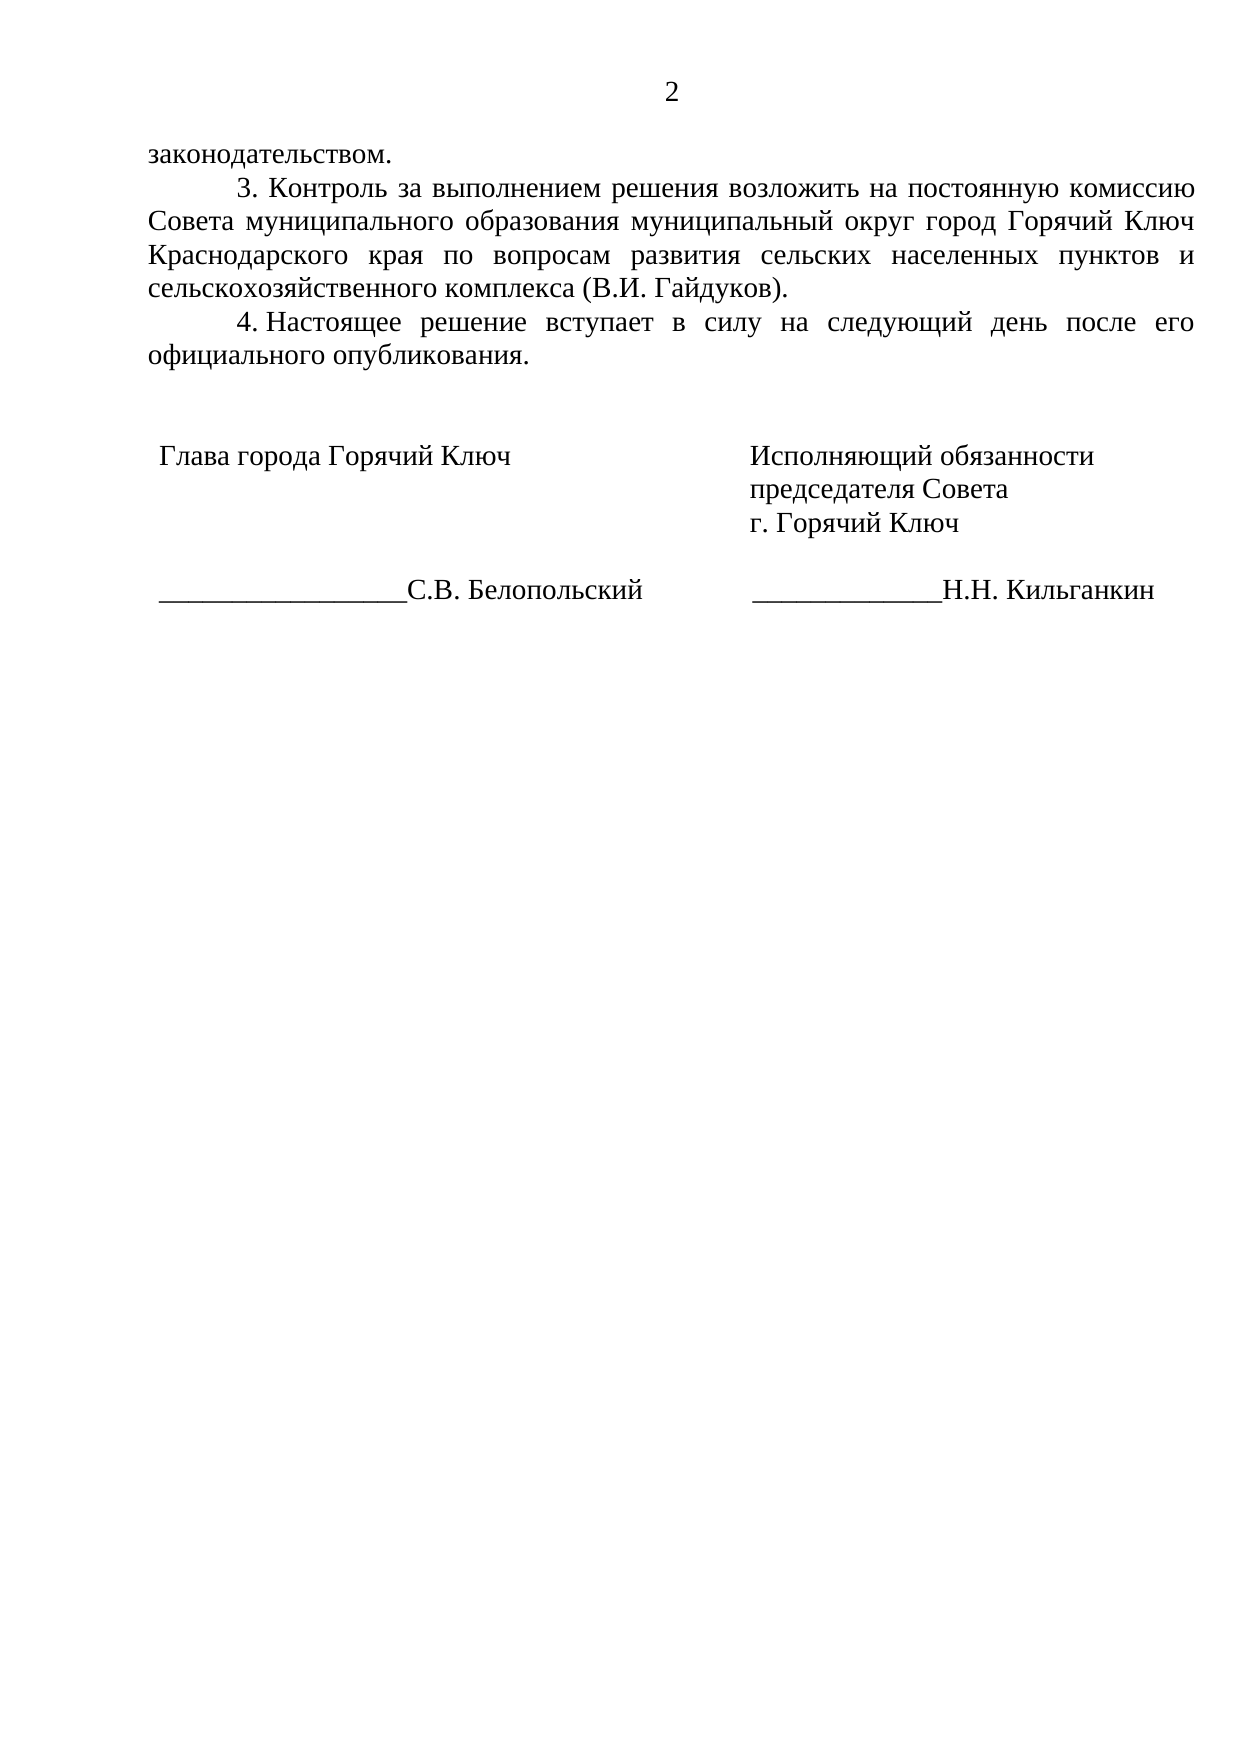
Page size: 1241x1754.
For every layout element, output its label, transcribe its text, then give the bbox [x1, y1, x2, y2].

table_header Глава города Горячий Ключ [148, 438, 661, 572]
table_cell _________________С.В. Белопольский [148, 572, 661, 647]
table_cell _____________Н.Н. Кильганкин [661, 572, 1174, 647]
table_header Исполняющий обязанности председателя Совета г. Горячий Ключ [661, 438, 1174, 572]
text 3. Контроль за выполнением решения возложить на постоянную комиссию Совета муниципального образования муниципальный округ город Горячий Ключ Краснодарского края по вопросам развития сельских населенных пунктов и сельскохозяйственного комплекса (В.И. Гайдуков). [148, 170, 1196, 304]
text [148, 136, 1196, 170]
text 4. Настоящее решение вступает в силу на следующий день после его официального опубликования. [148, 304, 1196, 371]
